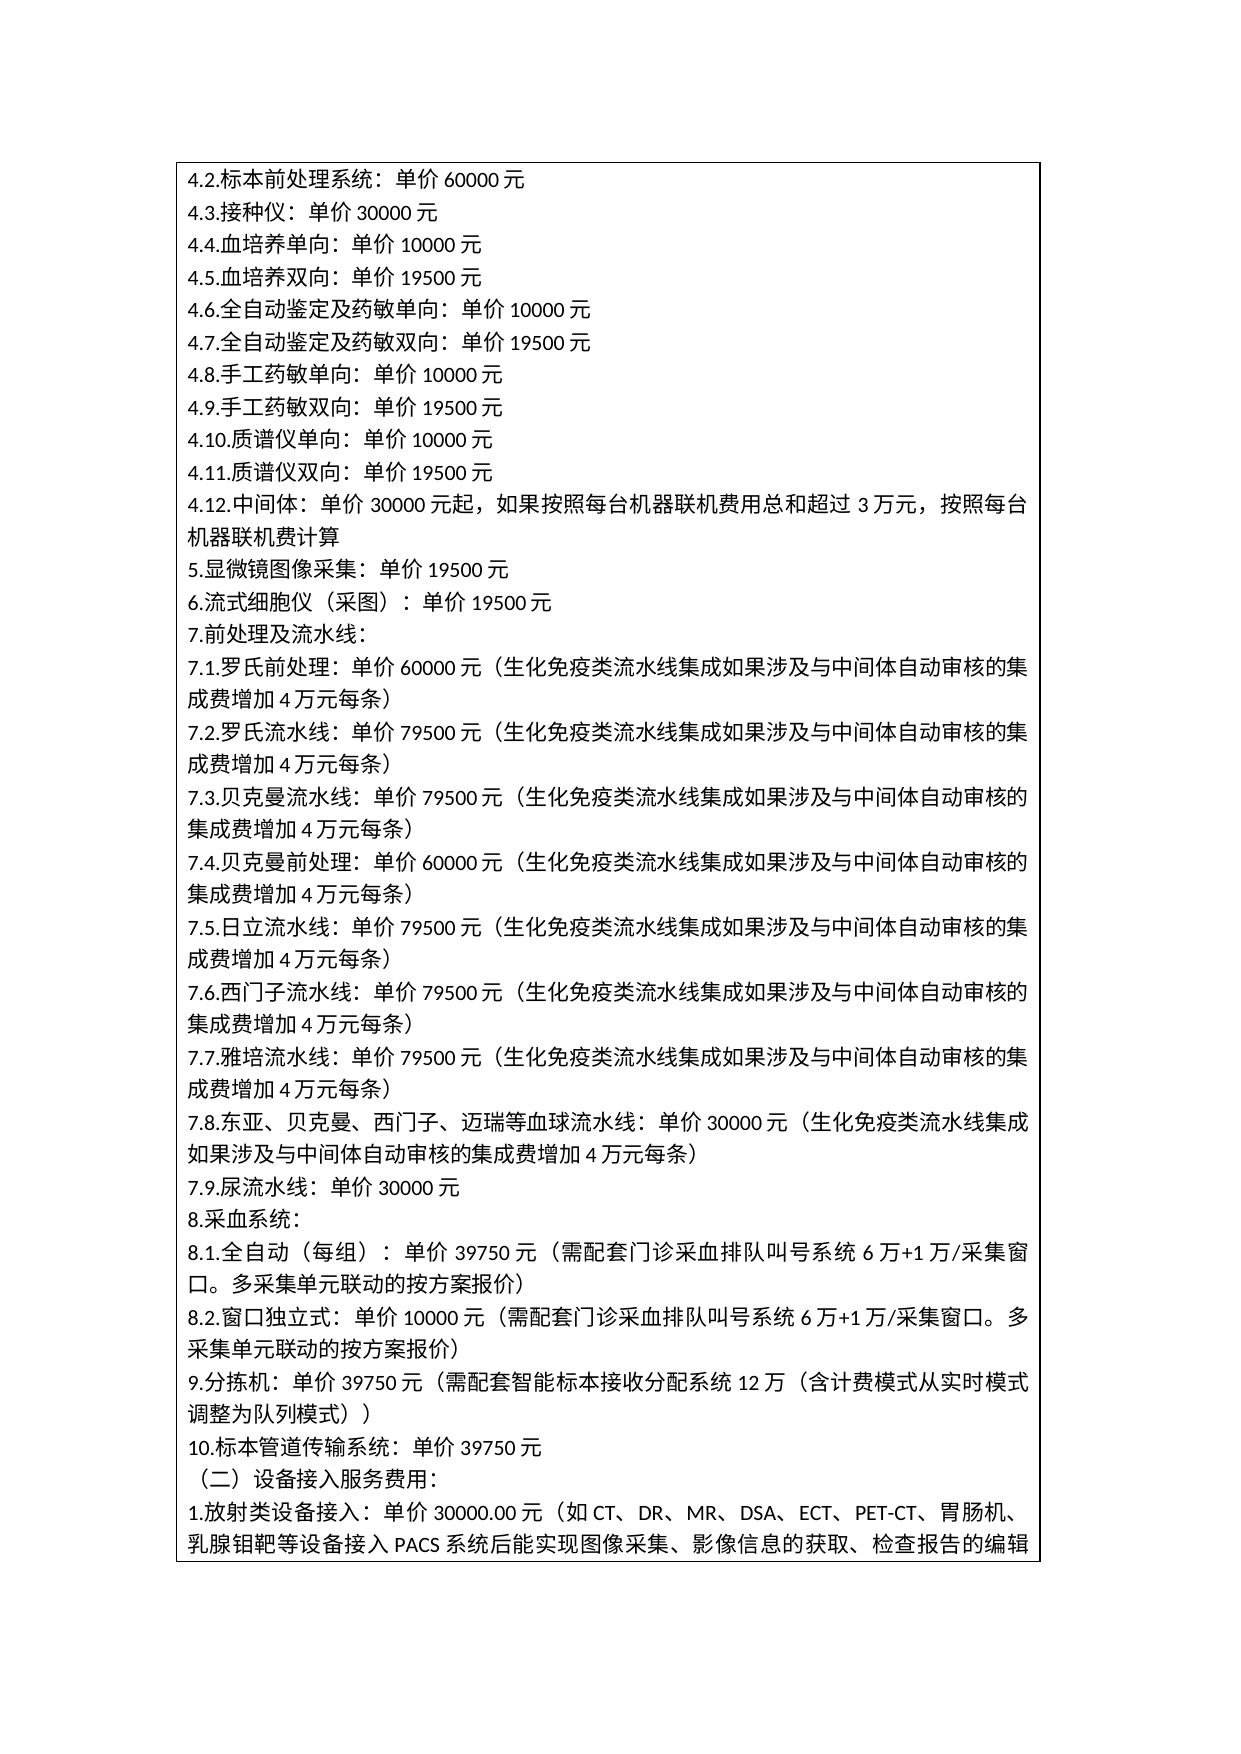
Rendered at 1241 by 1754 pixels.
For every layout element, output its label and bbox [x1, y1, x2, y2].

table_header [177, 163, 1039, 1561]
